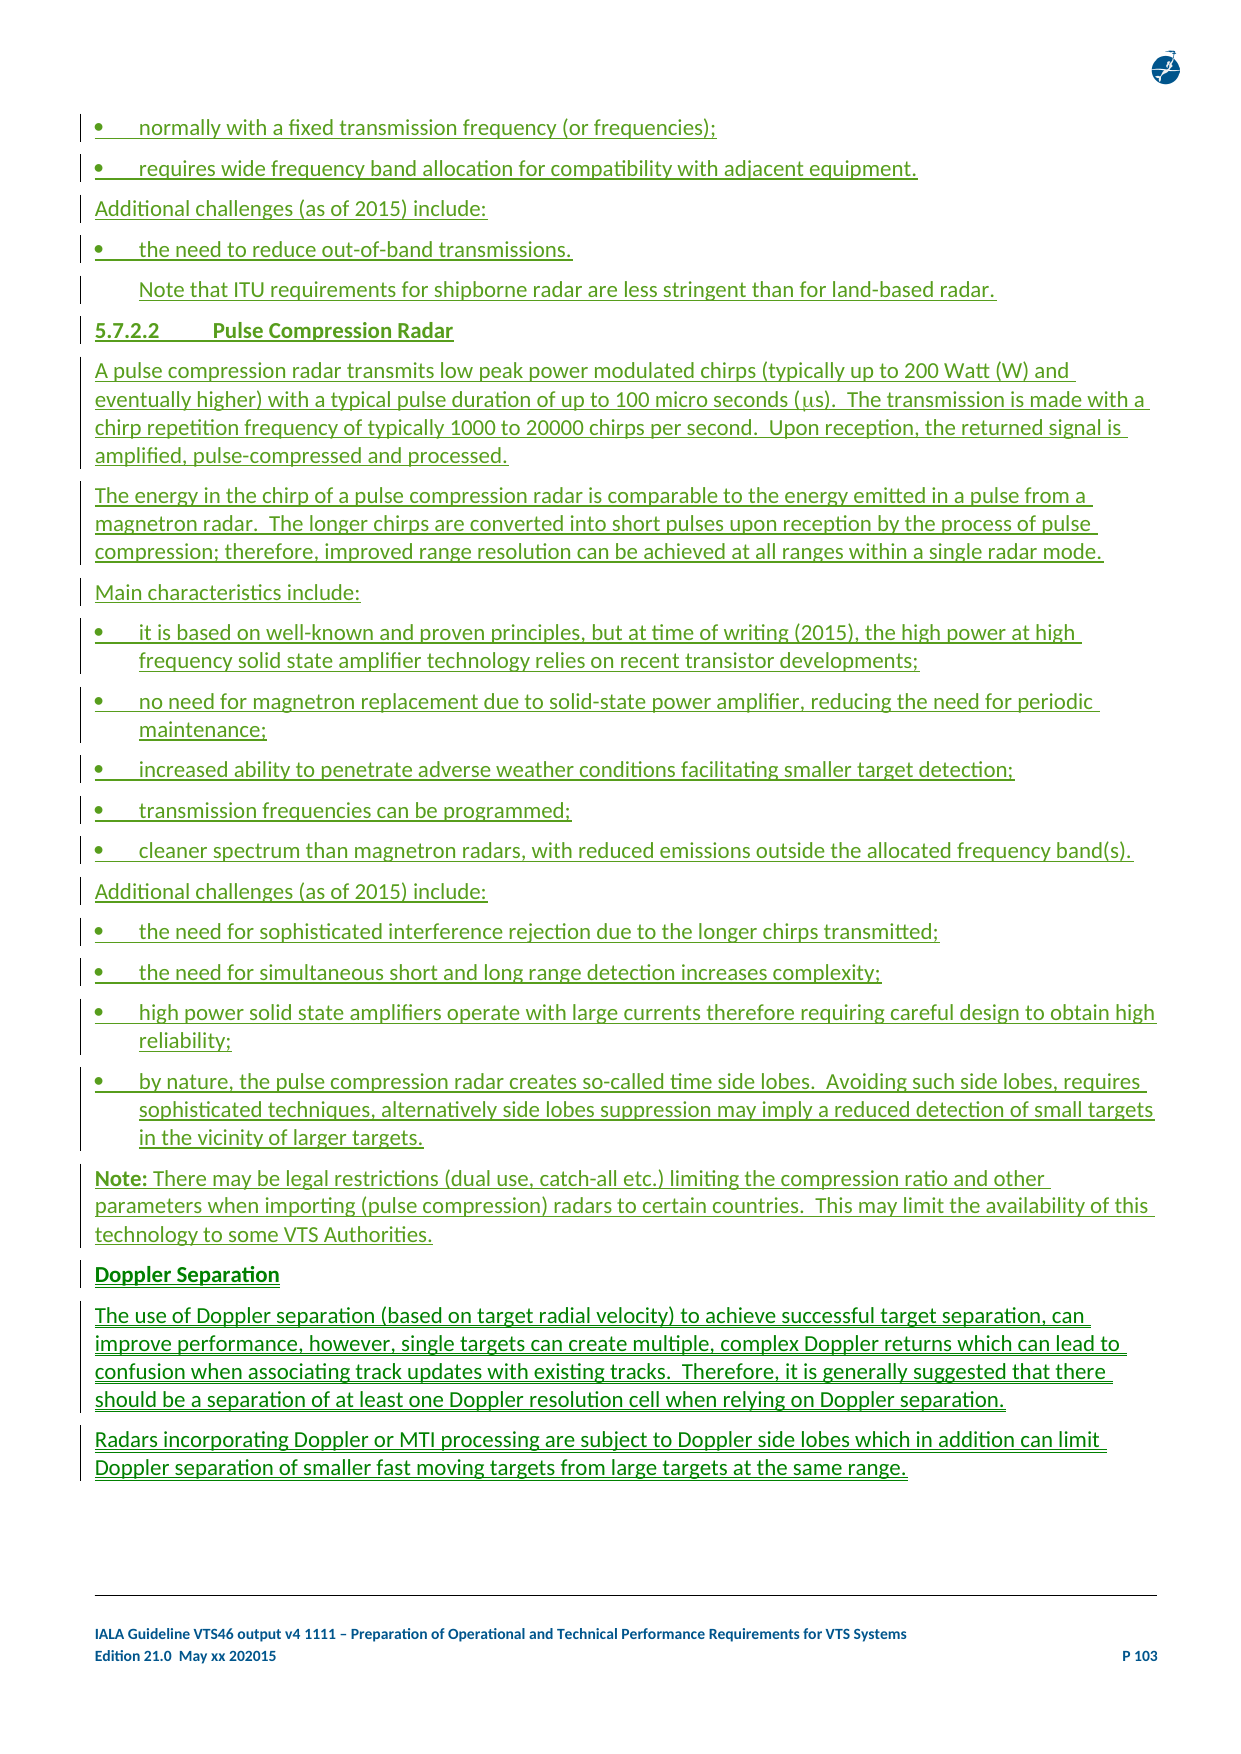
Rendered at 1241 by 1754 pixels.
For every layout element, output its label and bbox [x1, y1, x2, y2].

picture [1120, 0, 1239, 119]
